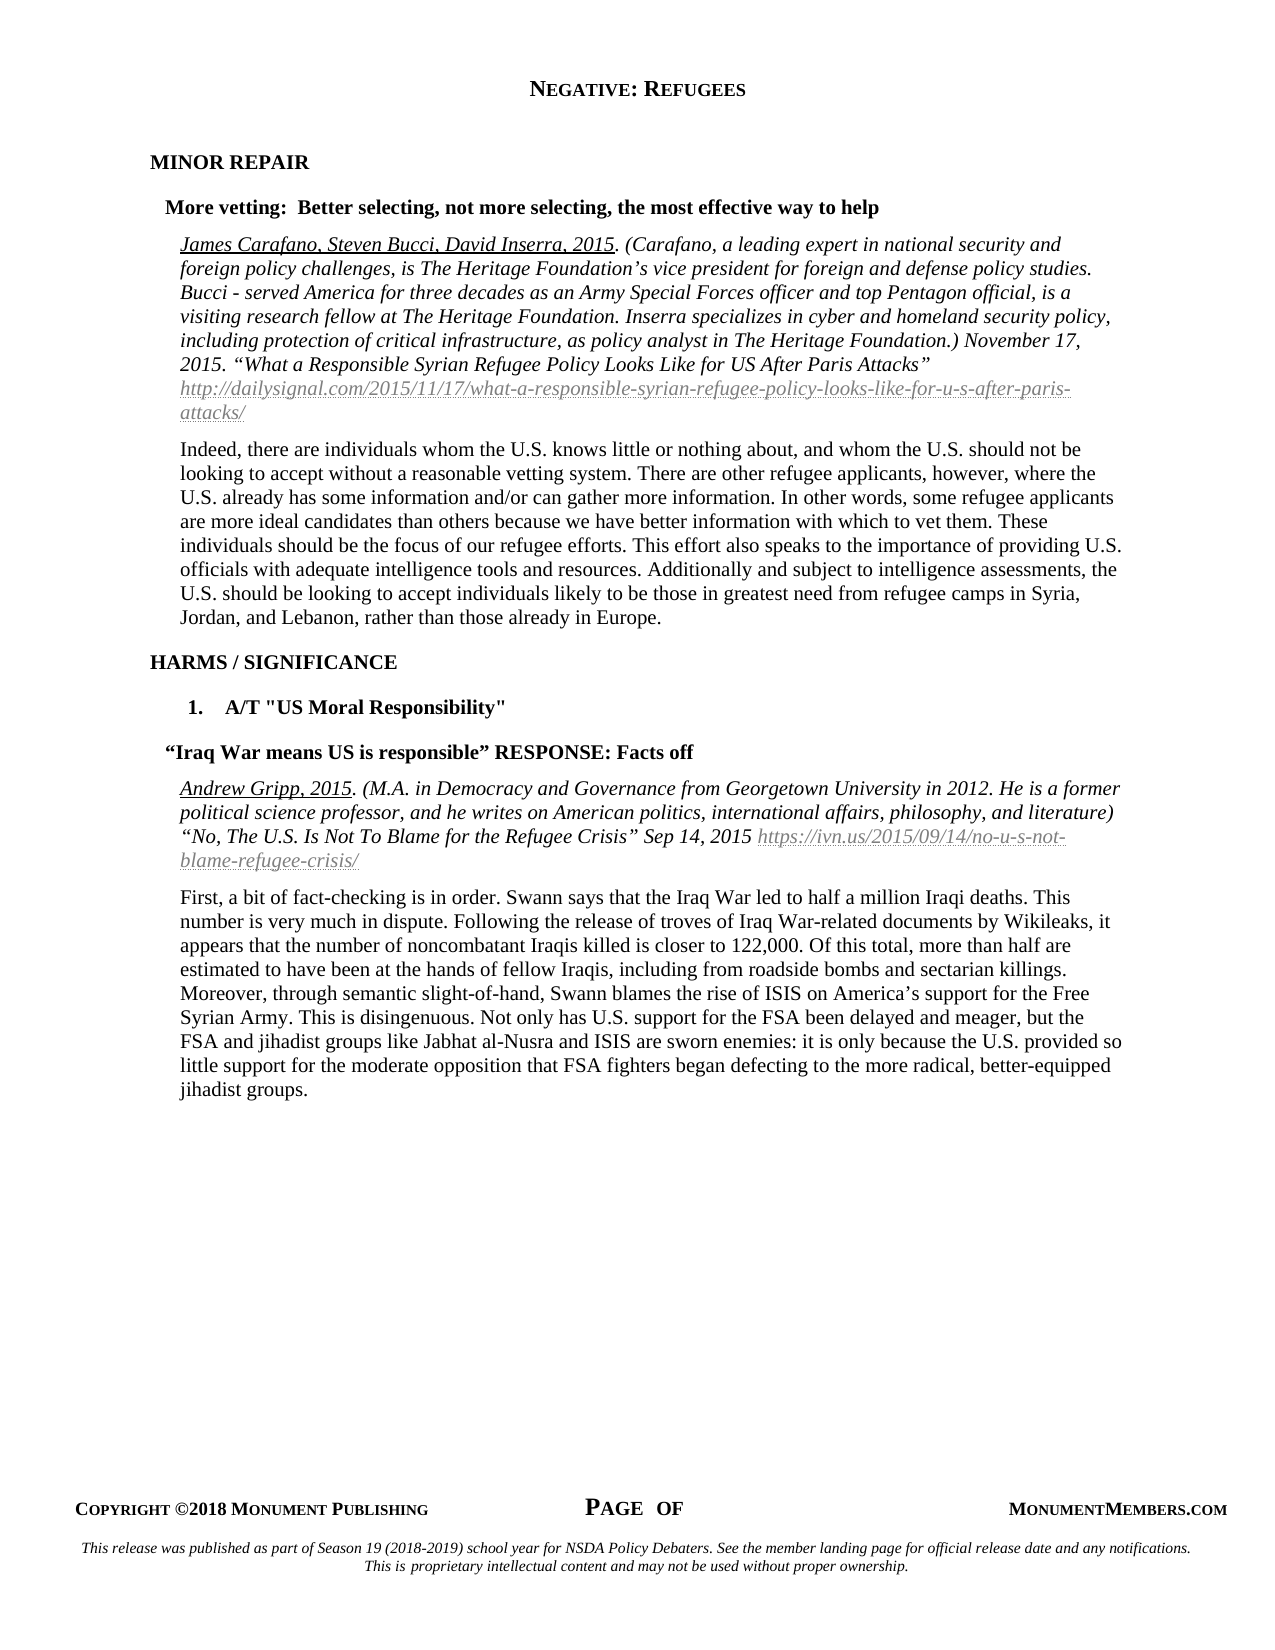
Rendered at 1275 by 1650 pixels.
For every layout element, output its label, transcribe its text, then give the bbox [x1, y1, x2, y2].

text James Carafano, Steven Bucci, David Inserra, 2015. (Carafano, a leading expert in national security and foreign policy challenges, is The Heritage Foundation’s vice president for foreign and defense policy studies. Bucci - served America for three decades as an Army Special Forces officer and top Pentagon official, is a visiting research fellow at The Heritage Foundation. Inserra specializes in cyber and homeland security policy, including protection of critical infrastructure, as policy analyst in The Heritage Foundation.) November 17, 2015. “What a Responsible Syrian Refugee Policy Looks Like for US After Paris Attacks” http://dailysignal.com/2015/11/17/what-a-responsible-syrian-refugee-policy-looks-like-for-u-s-after-paris-attacks/ [180, 231, 1125, 424]
text More vetting: Better selecting, not more selecting, the most effective way to help [165, 195, 1125, 219]
text “Iraq War means US is responsible” RESPONSE: Facts off [165, 739, 1125, 764]
list A/T "US Moral Responsibility" [187, 695, 1125, 719]
text First, a bit of fact-checking is in order. Swann says that the Iraq War led to half a million Iraqi deaths. This number is very much in dispute. Following the release of troves of Iraq War-related documents by Wikileaks, it appears that the number of noncombatant Iraqis killed is closer to 122,000. Of this total, more than half are estimated to have been at the hands of fellow Iraqis, including from roadside bombs and sectarian killings. Moreover, through semantic slight-of-hand, Swann blames the rise of ISIS on America’s support for the Free Syrian Army. This is disingenuous. Not only has U.S. support for the FSA been delayed and meager, but the FSA and jihadist groups like Jabhat al-Nusra and ISIS are sworn enemies: it is only because the U.S. provided so little support for the moderate opposition that FSA fighters began defecting to the more radical, better-equipped jihadist groups. [180, 885, 1125, 1101]
text MINOR REPAIR [150, 150, 1125, 174]
text HARMS / SIGNIFICANCE [150, 650, 1125, 674]
text Andrew Gripp, 2015. (M.A. in Democracy and Governance from Georgetown University in 2012. He is a former political science professor, and he writes on American politics, international affairs, philosophy, and literature) “No, The U.S. Is Not To Blame for the Refugee Crisis” Sep 14, 2015 https://ivn.us/2015/09/14/no-u-s-not-blame-refugee-crisis/ [180, 776, 1125, 872]
text Indeed, there are individuals whom the U.S. knows little or nothing about, and whom the U.S. should not be looking to accept without a reasonable vetting system. There are other refugee applicants, however, where the U.S. already has some information and/or can gather more information. In other words, some refugee applicants are more ideal candidates than others because we have better information with which to vet them. These individuals should be the focus of our refugee efforts. This effort also speaks to the importance of providing U.S. officials with adequate intelligence tools and resources. Additionally and subject to intelligence assessments, the U.S. should be looking to accept individuals likely to be those in greatest need from refugee camps in Syria, Jordan, and Lebanon, rather than those already in Europe. [180, 436, 1125, 629]
